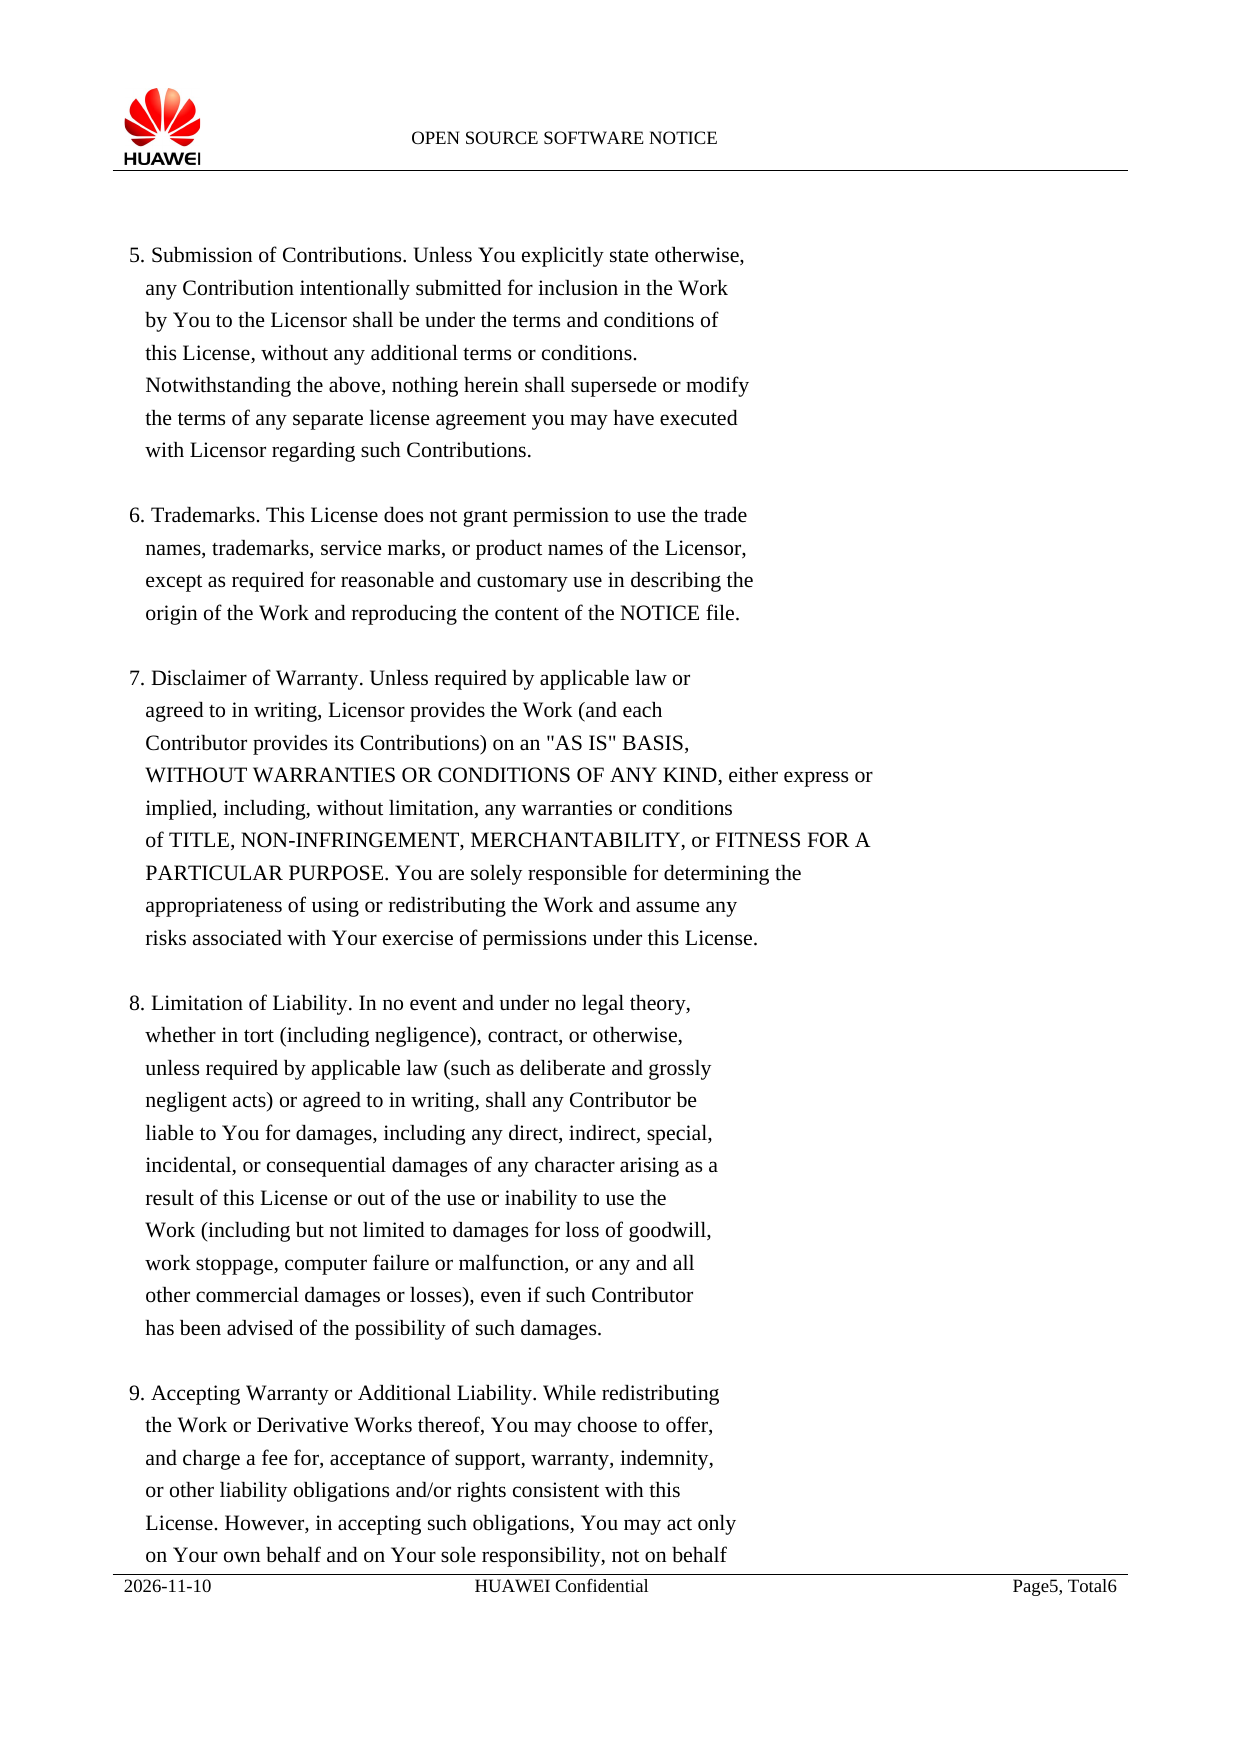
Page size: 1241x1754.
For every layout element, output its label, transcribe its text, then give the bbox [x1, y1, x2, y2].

picture [124, 88, 201, 165]
